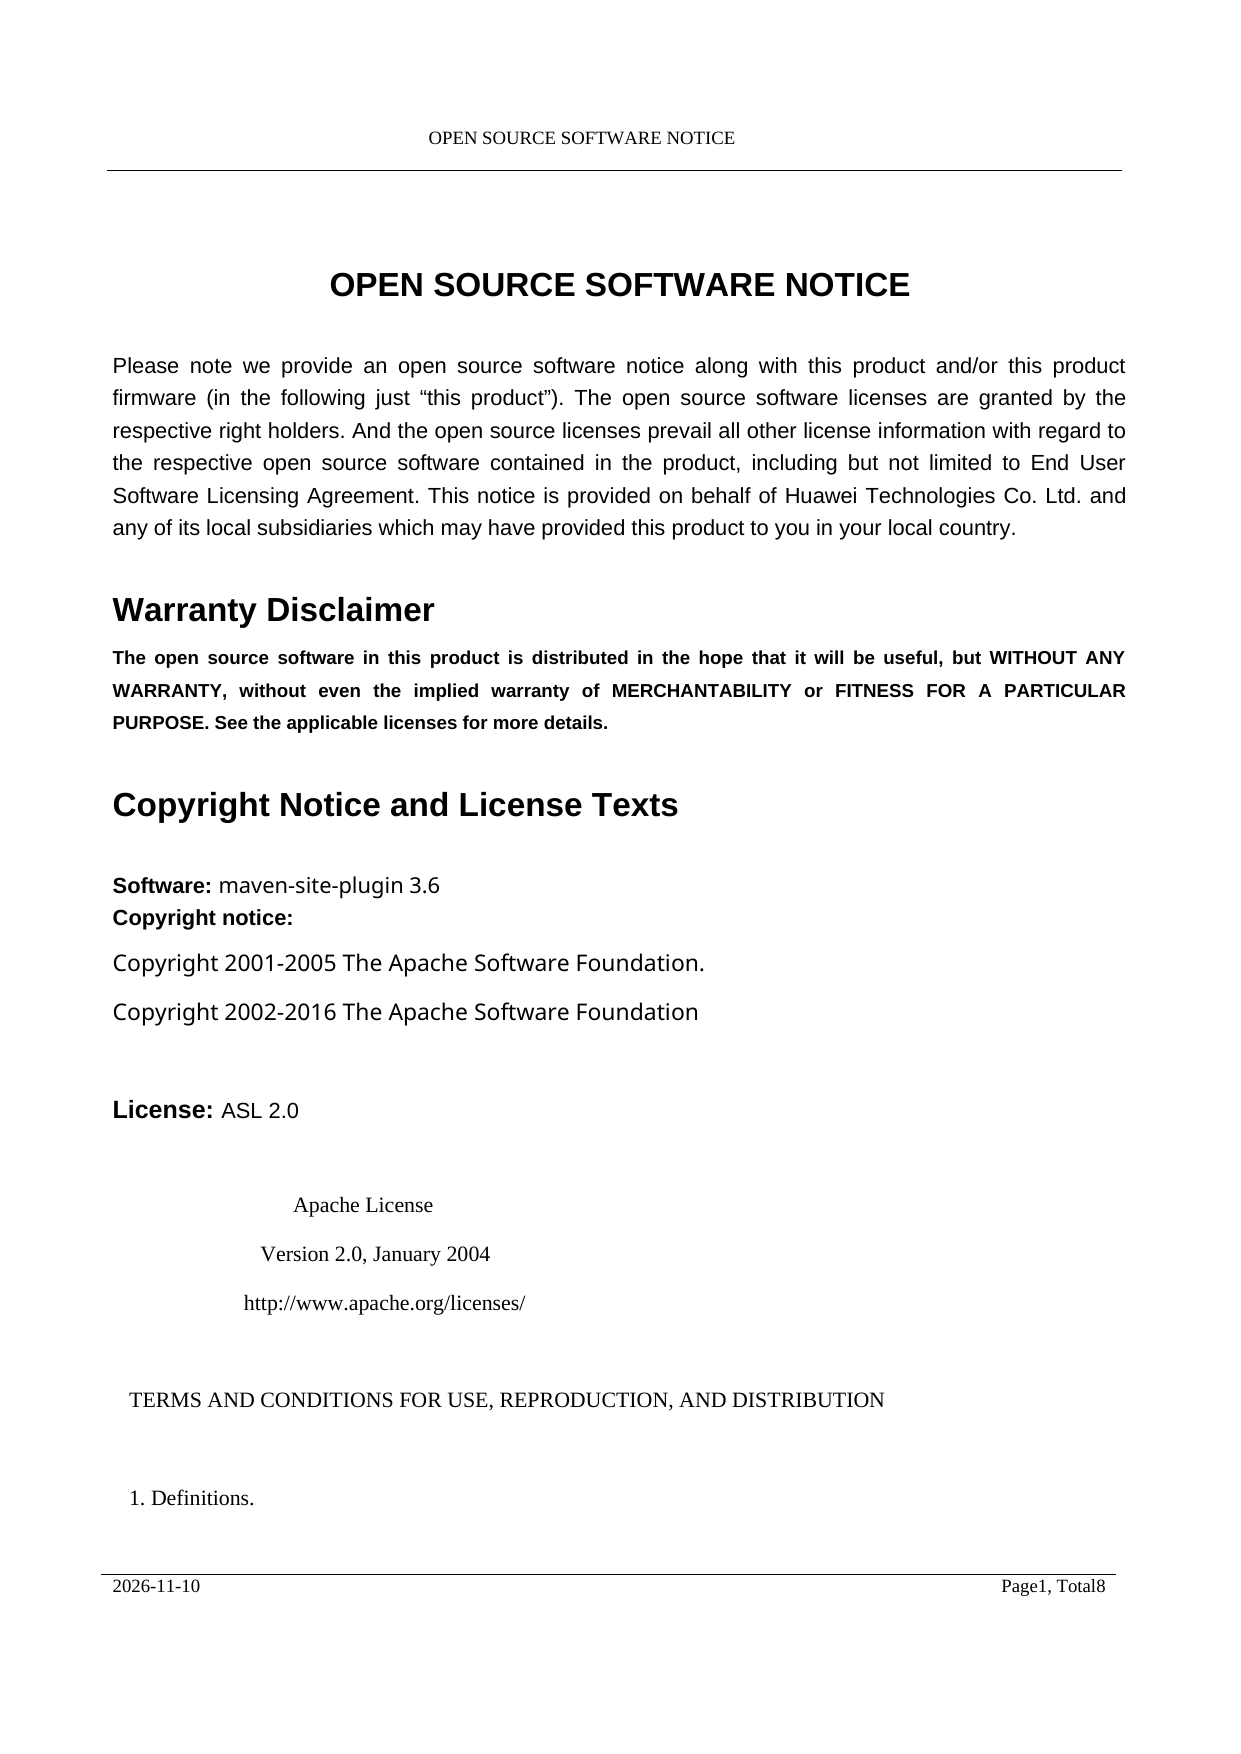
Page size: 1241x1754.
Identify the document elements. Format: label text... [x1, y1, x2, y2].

text The open source software in this product is distributed in the hope that it will be useful, but WITHOUT ANY WARRANTY, without even the implied warranty of MERCHANTABILITY or FITNESS FOR A PARTICULAR PURPOSE. See the applicable licenses for more details. [112, 641, 1128, 739]
text Warranty Disclaimer [112, 576, 1128, 641]
text OPEN SOURCE SOFTWARE NOTICE [112, 251, 1128, 316]
text Copyright 2001-2005 The Apache Software Foundation. Copyright 2002-2016 The Apache Software Foundation [112, 947, 1128, 1077]
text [112, 1140, 1128, 1513]
text Copyright Notice and License Texts [112, 771, 1128, 836]
text Software: maven-site-plugin 3.6 [112, 869, 1128, 901]
text License: ASL 2.0 [112, 1093, 1128, 1125]
text Please note we provide an open source software notice along with this product and/or this product firmware (in the following just “this product”). The open source software licenses are granted by the respective right holders. And the open source licenses prevail all other license information with regard to the respective open source software contained in the product, including but not limited to End User Software Licensing Agreement. This notice is provided on behalf of Huawei Technologies Co. Ltd. and any of its local subsidiaries which may have provided this product to you in your local country. [112, 349, 1128, 544]
text Copyright notice: [112, 901, 1128, 934]
